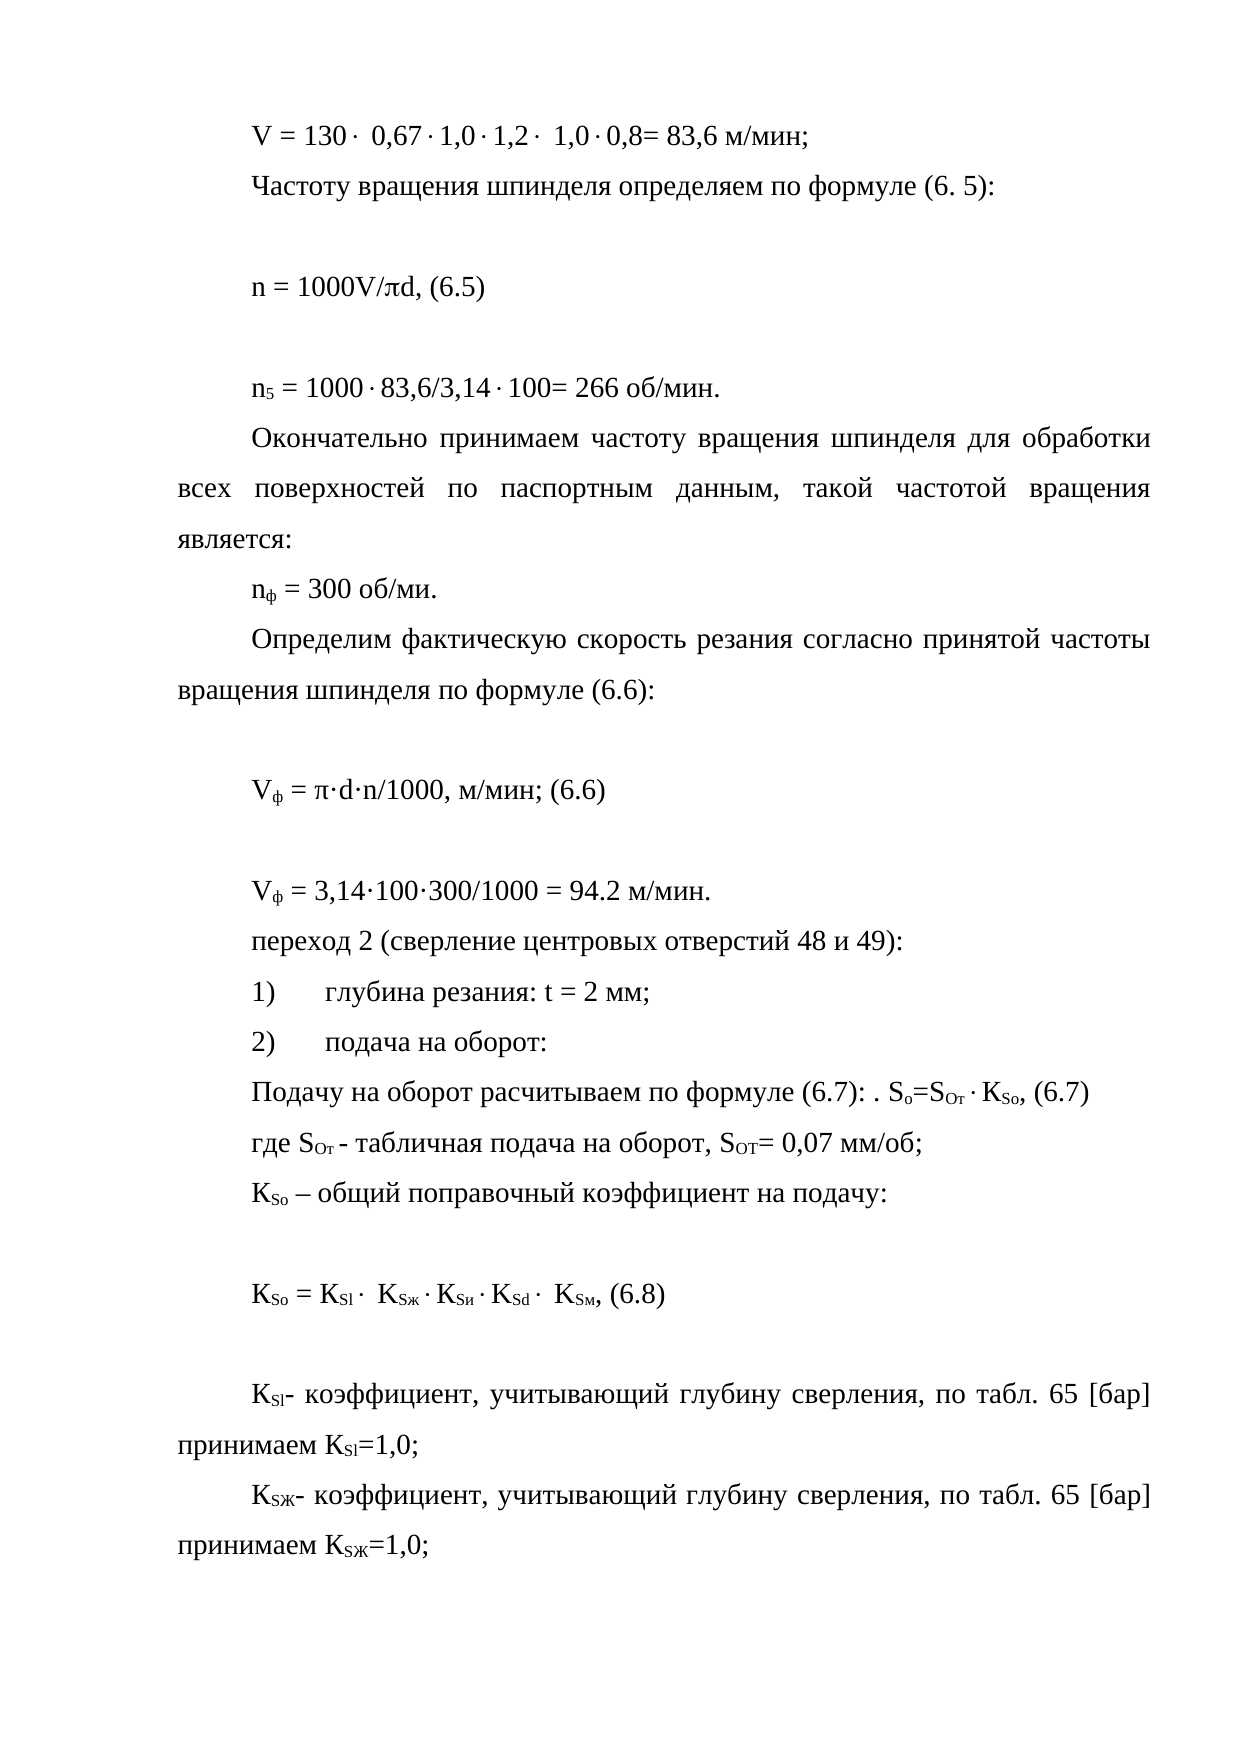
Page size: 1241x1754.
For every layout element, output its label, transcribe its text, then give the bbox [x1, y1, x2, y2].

text КSЖ- коэффициент, учитывающий глубину сверления, по табл. 65 [бар] принимаем КSЖ=1,0; [177, 1477, 1152, 1561]
text КSl- коэффициент, учитывающий глубину сверления, по табл. 65 [бар] принимаем КSl=1,0; [177, 1376, 1152, 1460]
text где SОт - табличная подача на оборот, SОT= 0,07 мм/об; [177, 1125, 1152, 1158]
text Определим фактическую скорость резания согласно принятой частоты вращения шпинделя по формуле (6.6): [177, 622, 1152, 705]
list подача на оборот: [177, 1024, 1152, 1058]
text n5 = 100083,6/3,14100= 266 об/мин. [177, 370, 1152, 403]
text Подачу на оборот расчитываем по формуле (6.7): . Sо=SОтКSо, (6.7) [177, 1074, 1152, 1108]
text V = 130 0,671,01,2 1,00,8= 83,6 м/мин; [177, 118, 1152, 152]
text n = 1000V/d, (6.5) [177, 269, 1152, 303]
text Частоту вращения шпинделя определяем по формуле (6. 5): [177, 168, 1152, 202]
list глубина резания: t = ; [177, 974, 1152, 1007]
text КSо – общий поправочный коэффициент на подачу: [177, 1175, 1152, 1209]
text Окончательно принимаем частоту вращения шпинделя для обработки всех поверхностей по паспортным данным, такой частотой вращения является: [177, 420, 1152, 554]
text Vф = π·d·n/1000, м/мин; (6.6) [177, 772, 1152, 806]
text Vф = 3,14·100·300/1000 = 94.2 м/мин. [177, 873, 1152, 907]
text КSо = КSl KSжКSиKSd KSм, (6.8) [177, 1276, 1152, 1309]
text переход 2 (сверление центровых отверстий 48 и 49): [177, 923, 1152, 957]
text nф = 300 об/ми. [177, 571, 1152, 605]
